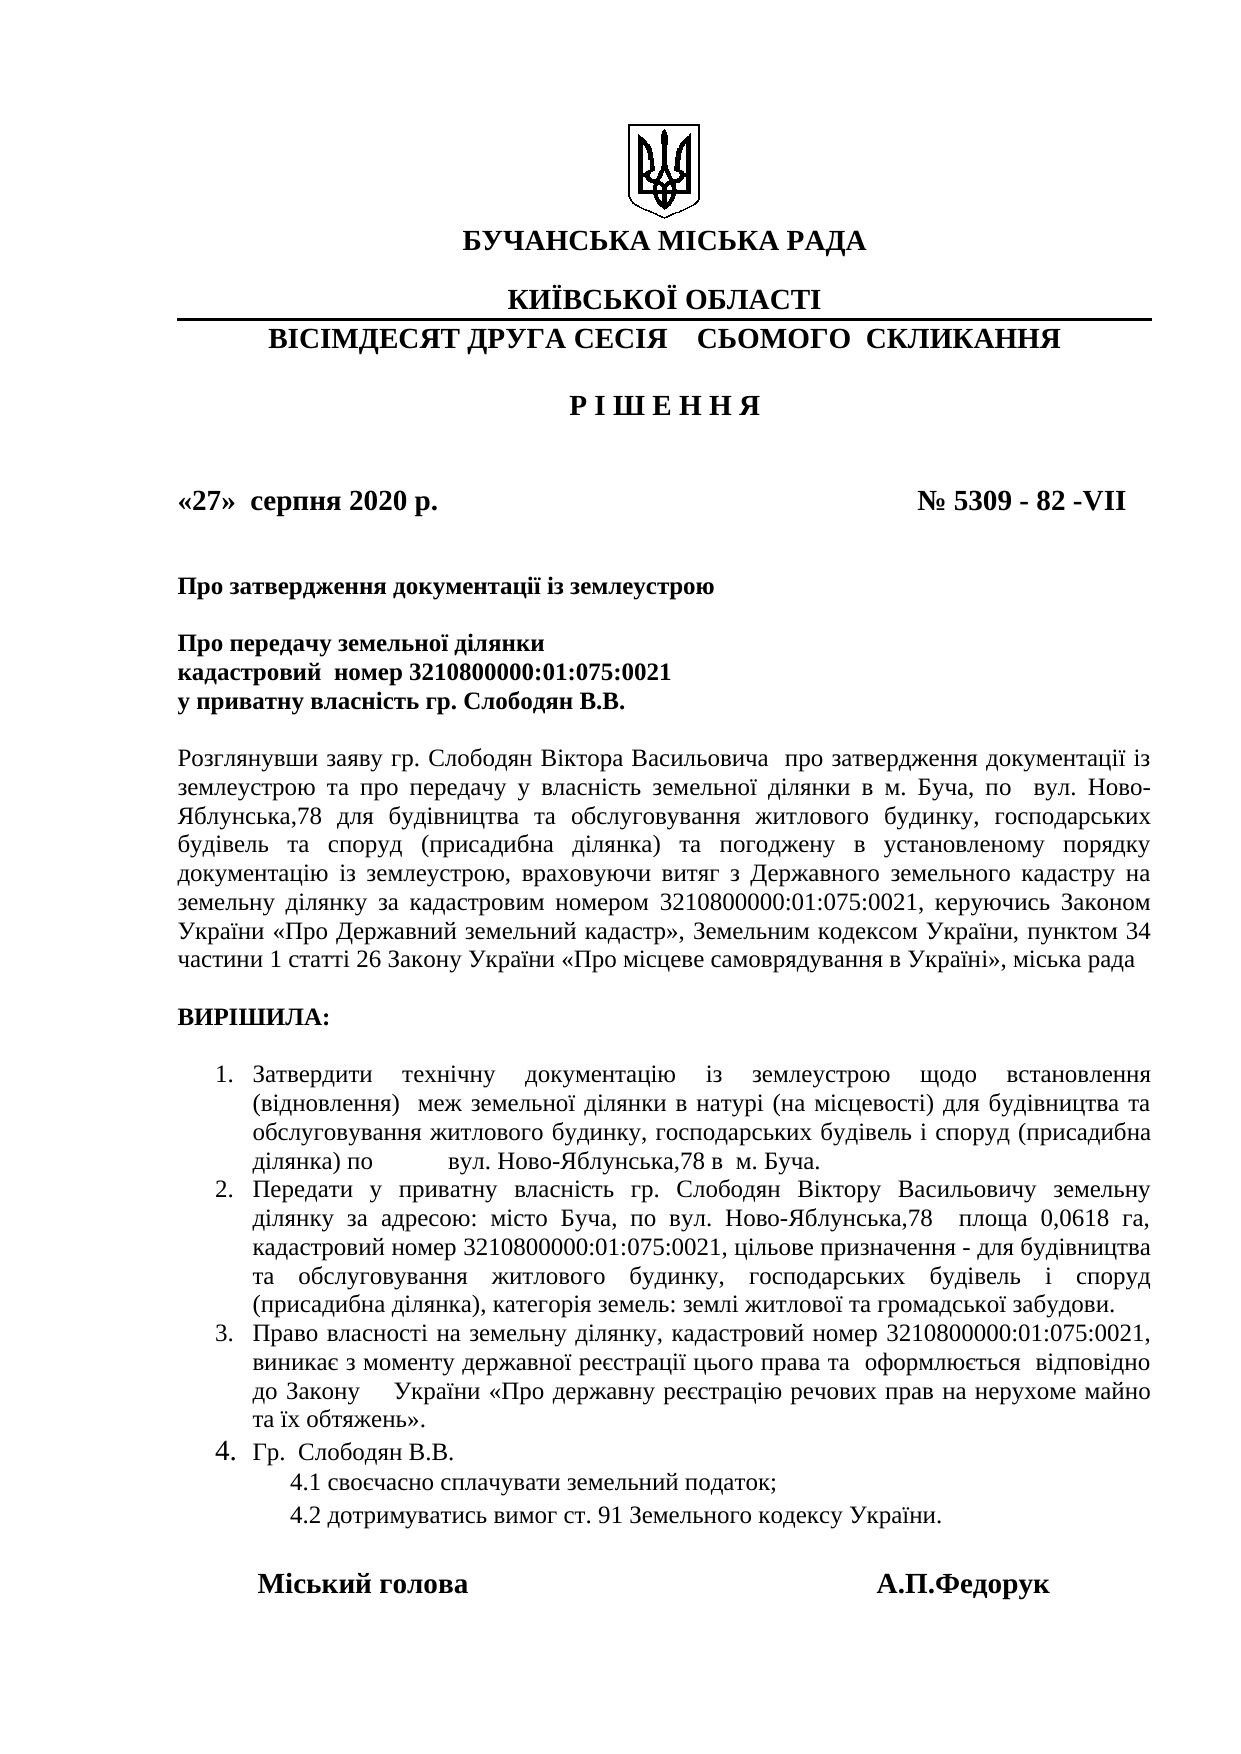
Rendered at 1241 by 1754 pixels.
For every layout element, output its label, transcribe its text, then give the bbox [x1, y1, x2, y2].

text Про передачу земельної ділянки [177, 628, 1152, 657]
list Затвердити технічну документацію із землеустрою щодо встановлення (відновлення) меж земельної ділянки в натурі (на місцевості) для будівництва та обслуговування житлового будинку, господарських будівель і споруд (присадибна ділянка) по вул. Ново-Яблунська,78 в м. Буча. [215, 1059, 1152, 1174]
list Передати у приватну власність гр. Слободян Віктору Васильовичу земельну ділянку за адресою: місто Буча, по вул. Ново-Яблунська,78 площа 0,0618 га, кадастровий номер 3210800000:01:075:0021, цільове призначення - для будівництва та обслуговування житлового будинку, господарських будівель і споруд (присадибна ділянка), категорія земель: землі житлової та громадської забудови. [215, 1174, 1152, 1318]
text БУЧАНСЬКА МІСЬКА РАДА [177, 223, 1152, 256]
text Розглянувши заяву гр. Слободян Віктора Васильовича про затвердження документації із землеустрою та про передачу у власність земельної ділянки в м. Буча, по вул. Ново-Яблунська,78 для будівництва та обслуговування житлового будинку, господарських будівель та споруд (присадибна ділянка) та погоджену в установленому порядку документацію із землеустрою, враховуючи витяг з Державного земельного кадастру на земельну ділянку за кадастровим номером 3210800000:01:075:0021, керуючись Законом України «Про Державний земельний кадастр», Земельним кодексом України, пунктом 34 частини 1 статті 26 Закону України «Про місцеве самоврядування в Україні», міська рада [177, 743, 1152, 973]
list Право власності на земельну ділянку, кадастровий номер 3210800000:01:075:0021, виникає з моменту державної реєстрації цього права та оформлюється відповідно до Закону України «Про державну реєстрацію речових прав на нерухоме майно та їх обтяжень». [215, 1318, 1152, 1433]
text у приватну власність гр. Слободян В.В. [177, 686, 1152, 714]
text ВИРІШИЛА: [177, 1002, 1152, 1031]
text ВІСІМДЕСЯТ ДРУГА СЕСІЯ СЬОМОГО СКЛИКАННЯ [177, 321, 1152, 354]
text Р І Ш Е Н Н Я [177, 388, 1152, 422]
list своєчасно сплачувати земельний податок; [290, 1467, 1152, 1496]
text Про затвердження документації із землеустрою [177, 571, 1152, 599]
list дотримуватись вимог ст. 91 Земельного кодексу України. [290, 1500, 1152, 1528]
list Гр. Слободян В.В. [215, 1433, 1152, 1467]
text Міський голова А.П.Федорук [177, 1566, 1152, 1599]
text кадастровий номер 3210800000:01:075:0021 [177, 657, 1152, 686]
text «27» серпня 2020 р. № 5309 - 82 -VІІ [177, 483, 1152, 517]
text КИЇВСЬКОЇ ОБЛАСТІ [177, 282, 1152, 318]
